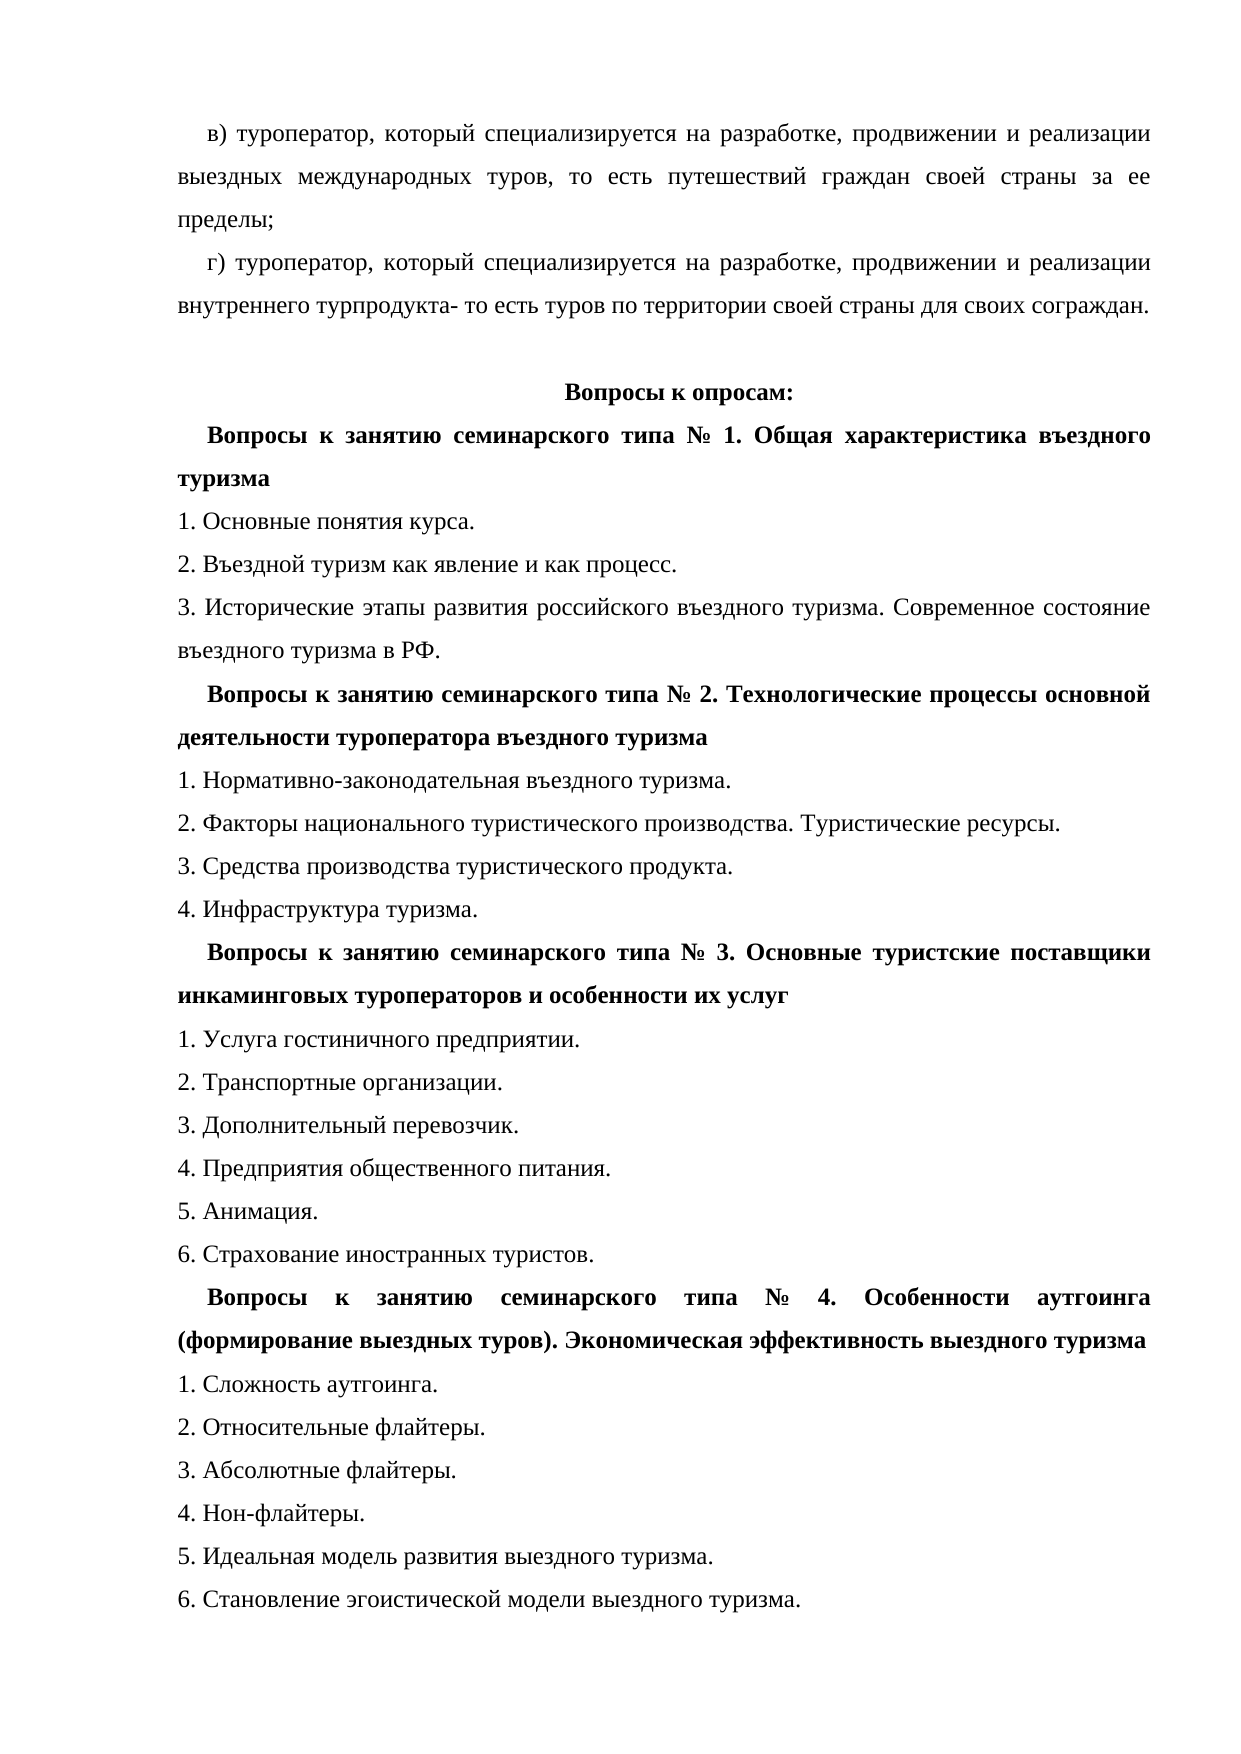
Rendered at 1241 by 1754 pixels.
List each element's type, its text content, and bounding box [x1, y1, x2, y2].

text 4. Инфраструктура туризма. [177, 894, 1152, 923]
text 1. Услуга гостиничного предприятии. [177, 1024, 1152, 1052]
text Вопросы к занятию семинарского типа № 3. Основные туристские поставщики инкаминговых туроператоров и особенности их услуг [177, 937, 1152, 1009]
text 1. Сложность аутгоинга. [177, 1369, 1152, 1397]
text 2. Въездной туризм как явление и как процесс. [177, 549, 1152, 578]
text 6. Становление эгоистической модели выездного туризма. [177, 1584, 1152, 1613]
text 3. Исторические этапы развития российского въездного туризма. Современное состояние въездного туризма в РФ. [177, 592, 1152, 664]
text 5. Идеальная модель развития выездного туризма. [177, 1541, 1152, 1570]
text 3. Средства производства туристического продукта. [177, 851, 1152, 880]
text 1. Основные понятия курса. [177, 506, 1152, 535]
text 2. Транспортные организации. [177, 1067, 1152, 1096]
text 5. Анимация. [177, 1196, 1152, 1225]
text в) туроператор, который специализируется на разработке, продвижении и реализации выездных международных туров, то есть путешествий граждан своей страны за ее пределы; [177, 118, 1152, 233]
text Вопросы к опросам: [177, 377, 1152, 406]
text 3. Абсолютные флайтеры. [177, 1455, 1152, 1484]
text 4. Нон-флайтеры. [177, 1498, 1152, 1527]
text 2. Факторы национального туристического производства. Туристические ресурсы. [177, 808, 1152, 837]
text г) туроператор, который специализируется на разработке, продвижении и реализации внутреннего турпродукта- то есть туров по территории своей страны для своих сограждан. [177, 247, 1152, 319]
text 6. Страхование иностранных туристов. [177, 1239, 1152, 1268]
text 3. Дополнительный перевозчик. [177, 1110, 1152, 1139]
text Вопросы к занятию семинарского типа № 2. Технологические процессы основной деятельности туроператора въездного туризма [177, 679, 1152, 751]
text Вопросы к занятию семинарского типа № 4. Особенности аутгоинга (формирование выездных туров). Экономическая эффективность выездного туризма [177, 1282, 1152, 1354]
text Вопросы к занятию семинарского типа № 1. Общая характеристика въездного туризма [177, 420, 1152, 492]
text 1. Нормативно-законодательная въездного туризма. [177, 765, 1152, 794]
text 2. Относительные флайтеры. [177, 1412, 1152, 1441]
text 4. Предприятия общественного питания. [177, 1153, 1152, 1182]
